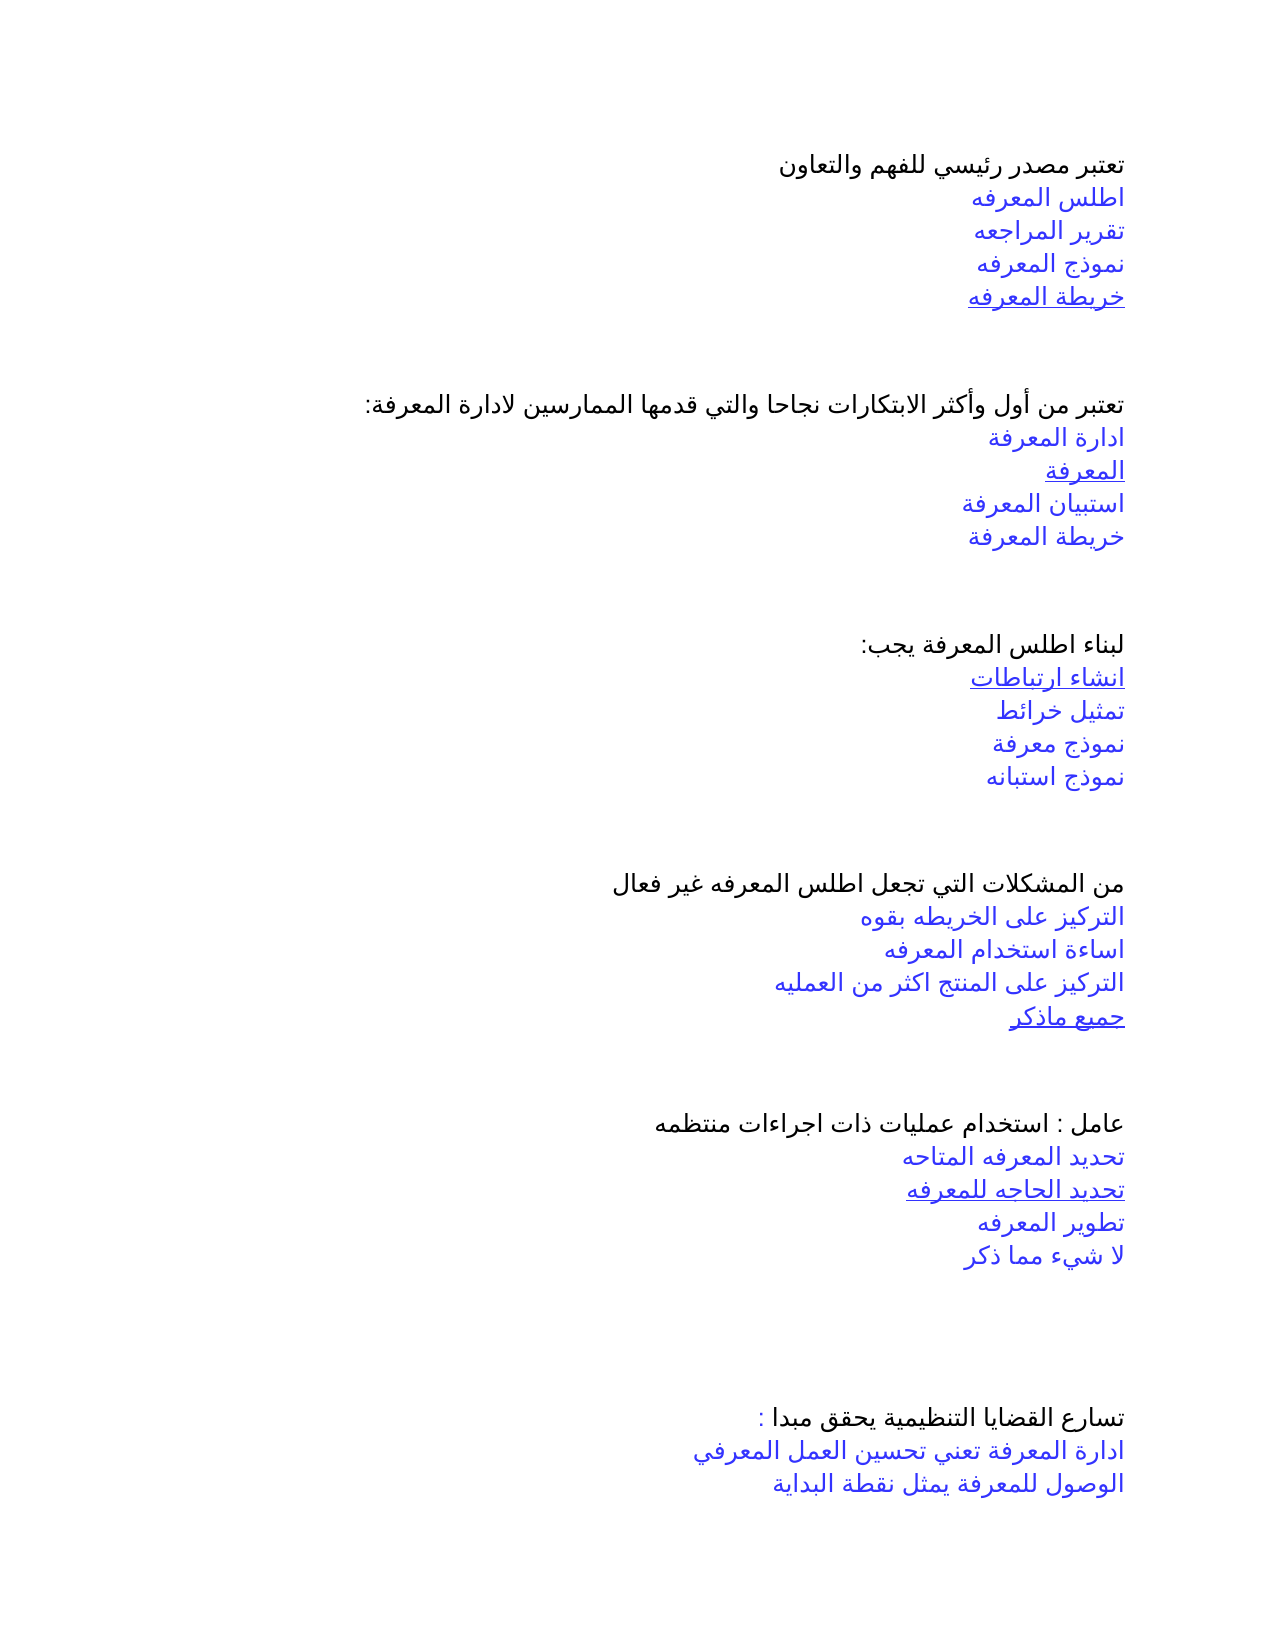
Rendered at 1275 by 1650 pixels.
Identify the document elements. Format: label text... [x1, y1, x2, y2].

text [150, 1403, 1125, 1498]
text تعتبر من أول وأكثر الابتكارات نجاحا والتي قدمها الممارسين لادارة المعرفة: ادارة المعرفة المعرفة استبيان المعرفة خريطة المعرفة [150, 390, 1125, 551]
text لبناء اطلس المعرفة يجب: انشاء ارتباطات تمثيل خرائط نموذج معرفة نموذج استبانه [150, 629, 1125, 790]
text تعتبر مصدر رئيسي للفهم والتعاون اطلس المعرفه تقرير المراجعه نموذج المعرفه خريطة المعرفه [150, 150, 1125, 311]
text من المشكلات التي تجعل اطلس المعرفه غير فعال التركيز على الخريطه بقوه اساءة استخدام المعرفه التركيز على المنتج اكثر من العمليه جميع ماذكر [150, 869, 1125, 1030]
text عامل : استخدام عمليات ذات اجراءات منتظمه تحديد المعرفه المتاحه تحديد الحاجه للمعرفه تطوير المعرفه لا شيء مما ذكر [150, 1109, 1125, 1270]
